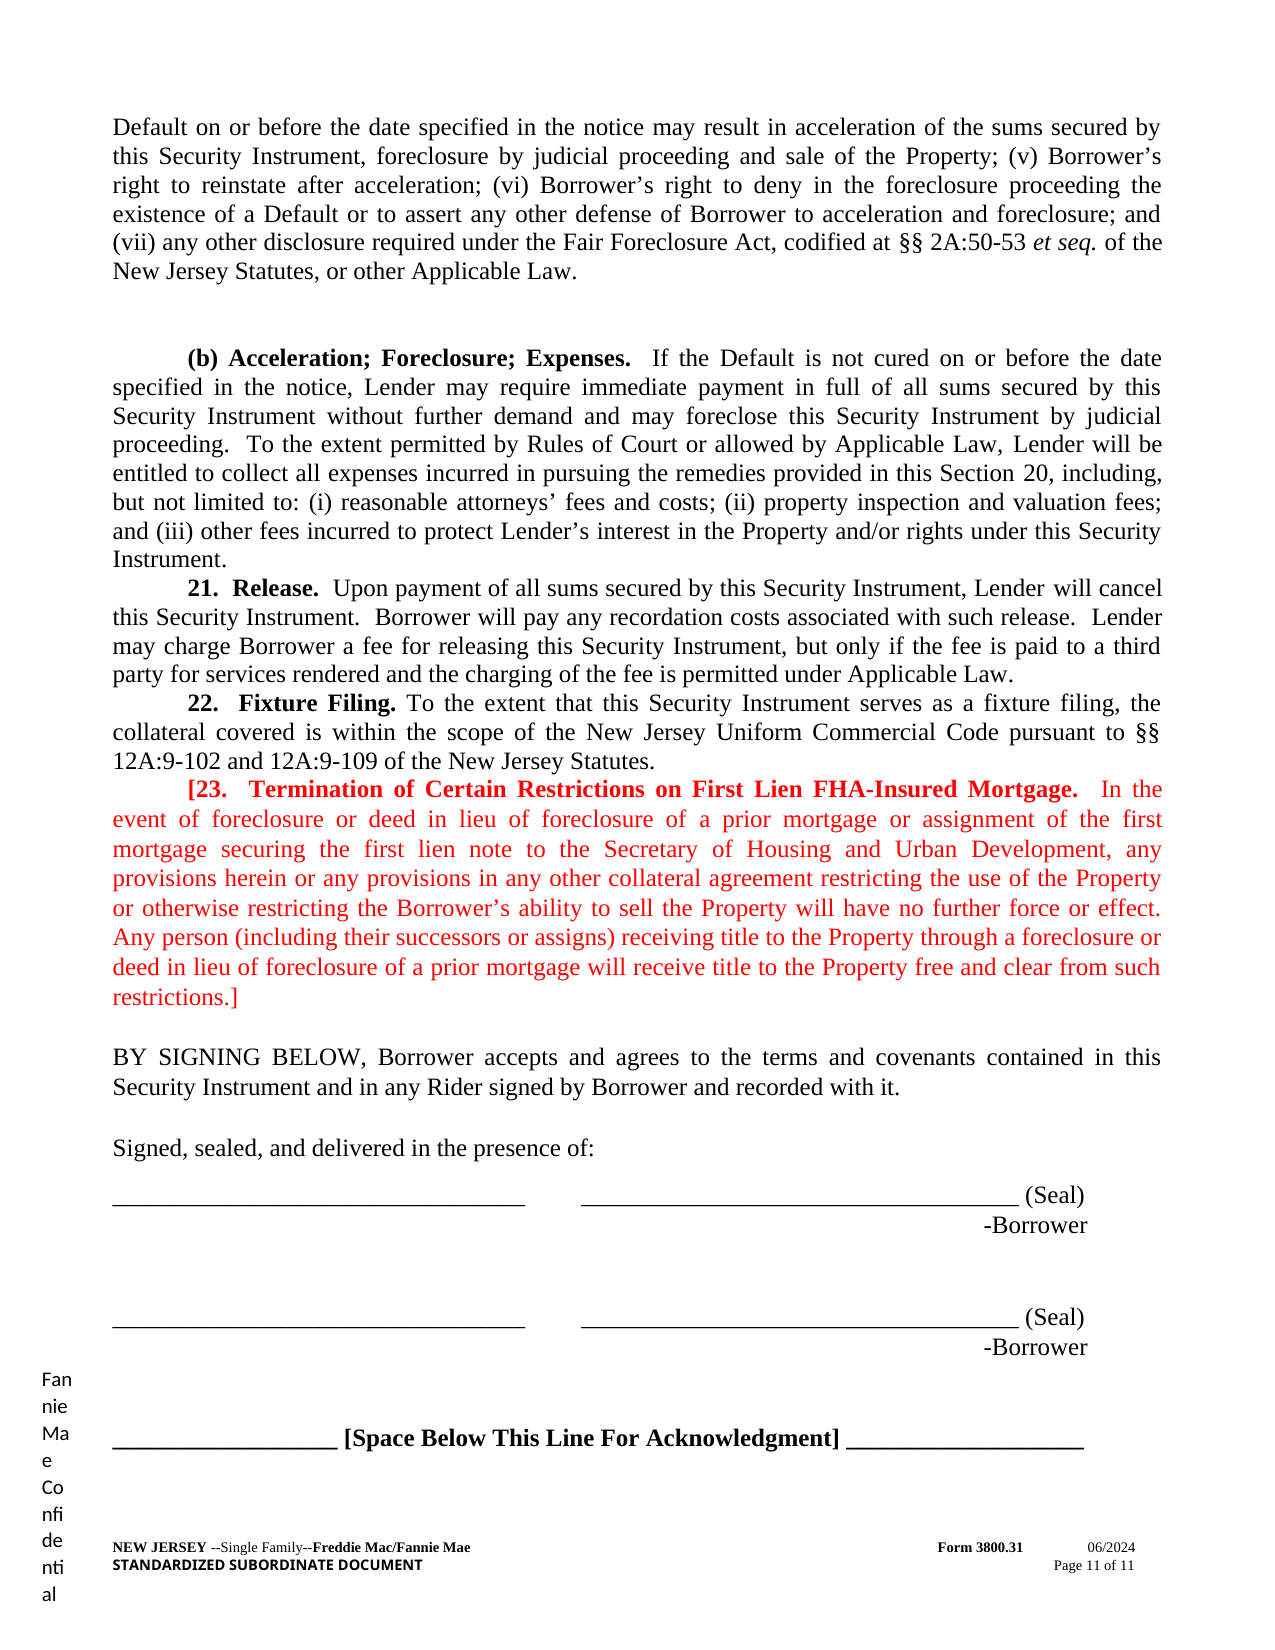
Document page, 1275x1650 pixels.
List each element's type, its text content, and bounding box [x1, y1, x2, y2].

text -Borrower [112, 1210, 1162, 1239]
text _________________________________ ___________________________________ (Seal) [112, 1302, 1162, 1330]
text 21. Release. Upon payment of all sums secured by this Security Instrument, Lender will cancel this Security Instrument. Borrower will pay any recordation costs associated with such release. Lender may charge Borrower a fee for releasing this Security Instrument, but only if the fee is paid to a third party for services rendered and the charging of the fee is permitted under Applicable Law. [112, 573, 1162, 688]
text 22. Fixture Filing. To the extent that this Security Instrument serves as a fixture filing, the collateral covered is within the scope of the New Jersey Uniform Commercial Code pursuant to §§ 12A:9-102 and 12A:9-109 of the New Jersey Statutes. [112, 688, 1162, 774]
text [112, 112, 1162, 285]
text _________________________________ ___________________________________ (Seal) [112, 1180, 1162, 1209]
text __________________ [Space Below This Line For Acknowledgment] ___________________ [112, 1423, 1162, 1452]
text BY SIGNING BELOW, Borrower accepts and agrees to the terms and covenants contained in this Security Instrument and in any Rider signed by Borrower and recorded with it. [112, 1042, 1162, 1101]
text (b) Acceleration; Foreclosure; Expenses. If the Default is not cured on or before the date specified in the notice, Lender may require immediate payment in full of all sums secured by this Security Instrument without further demand and may foreclose this Security Instrument by judicial proceeding. To the extent permitted by Rules of Court or allowed by Applicable Law, Lender will be entitled to collect all expenses incurred in pursuing the remedies provided in this Section 20, including, but not limited to: (i) reasonable attorneys’ fees and costs; (ii) property inspection and valuation fees; and (iii) other fees incurred to protect Lender’s interest in the Property and/or rights under this Security Instrument. [112, 343, 1162, 573]
text [23. Termination of Certain Restrictions on First Lien FHA-Insured Mortgage. In the event of foreclosure or deed in lieu of foreclosure of a prior mortgage or assignment of the first mortgage securing the first lien note to the Secretary of Housing and Urban Development, any provisions herein or any provisions in any other collateral agreement restricting the use of the Property or otherwise restricting the Borrower’s ability to sell the Property will have no further force or effect. Any person (including their successors or assigns) receiving title to the Property through a foreclosure or deed in lieu of foreclosure of a prior mortgage will receive title to the Property free and clear from such restrictions.] [112, 774, 1162, 1010]
text Signed, sealed, and delivered in the presence of: [112, 1133, 1162, 1162]
text -Borrower [112, 1332, 1162, 1361]
